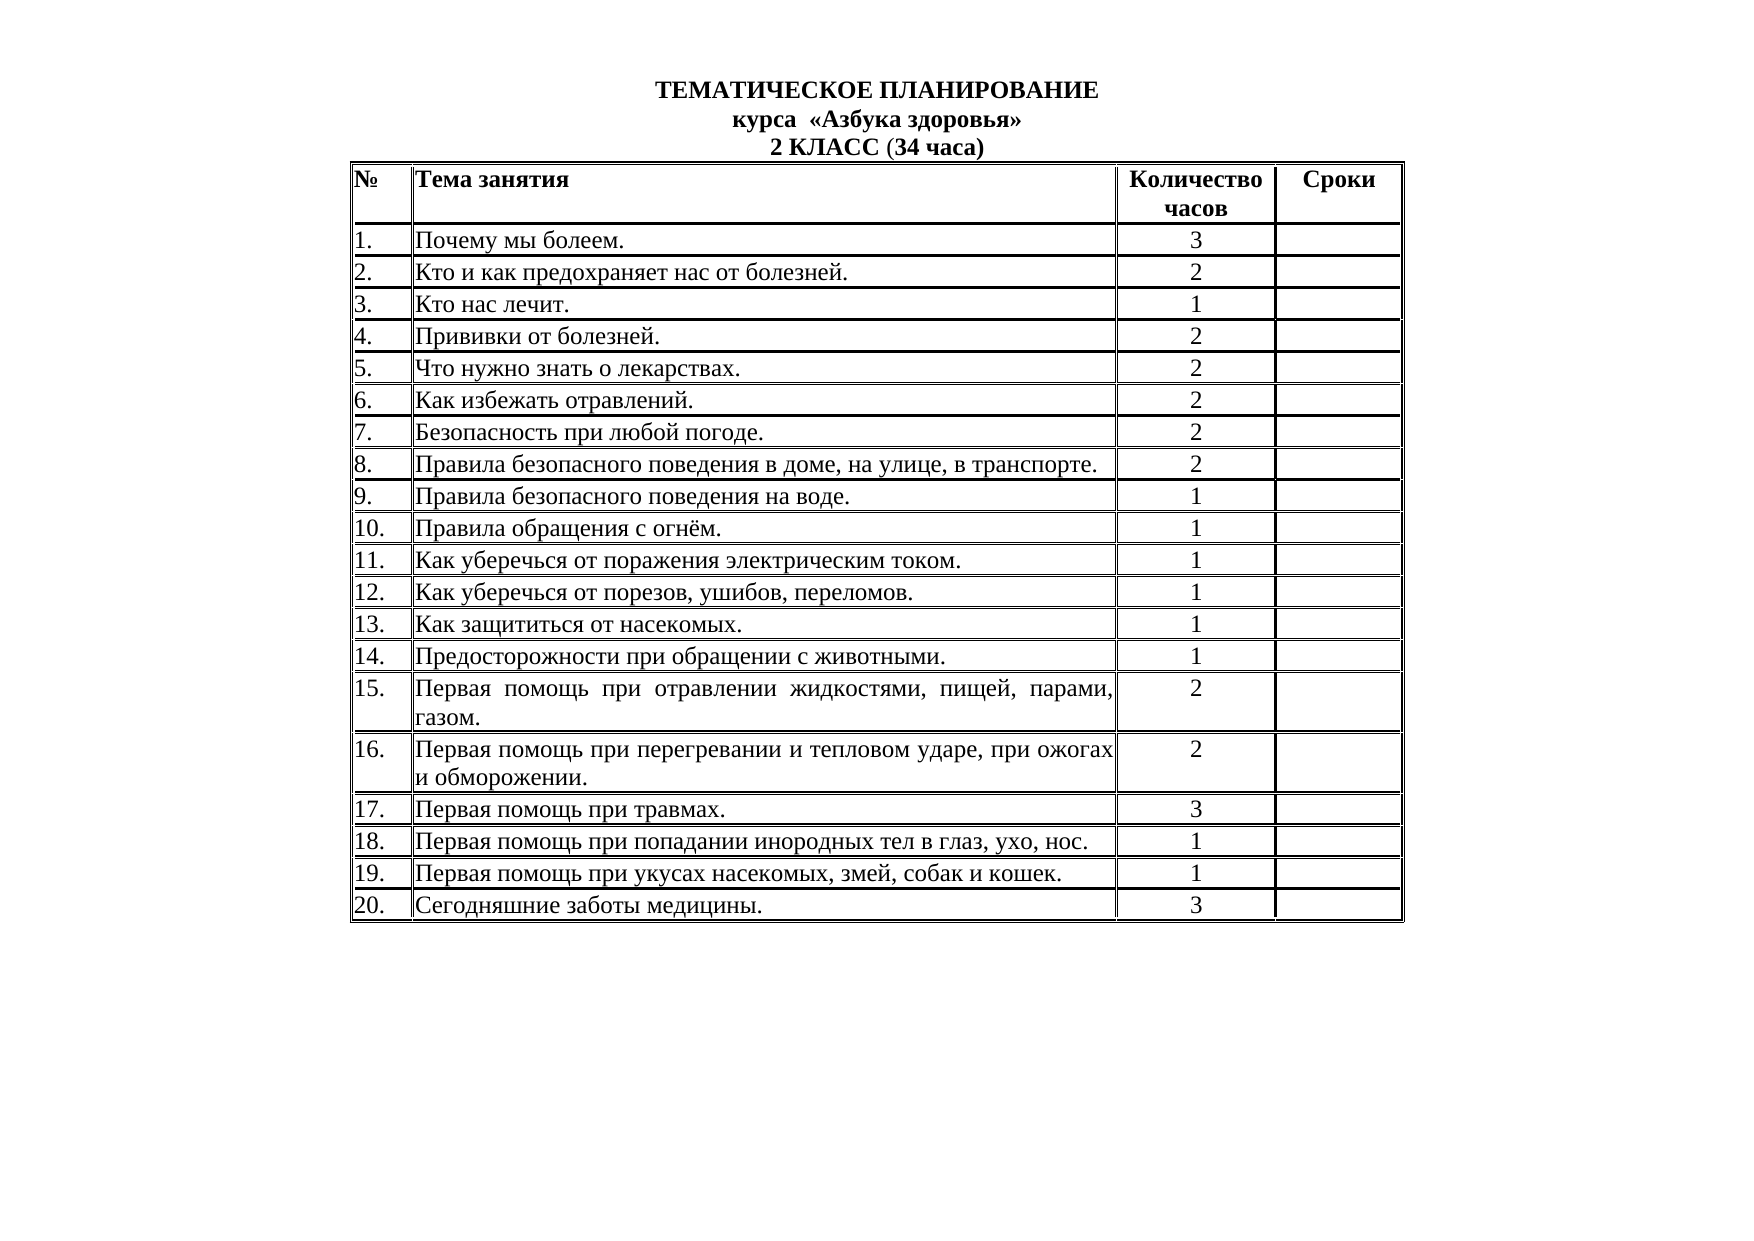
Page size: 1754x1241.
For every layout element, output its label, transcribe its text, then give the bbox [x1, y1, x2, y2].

table_cell [1277, 350, 1401, 382]
table_cell 15. [351, 670, 413, 730]
table_cell [1277, 478, 1403, 510]
table_cell [1277, 823, 1402, 855]
table_cell 5. [353, 350, 411, 382]
table_cell 13. [351, 606, 413, 638]
table_cell [1275, 670, 1403, 730]
table_cell 1 [1118, 289, 1274, 318]
table_cell Что нужно знать о лекарствах. [414, 353, 1115, 382]
table_header Сроки [1275, 165, 1401, 222]
table_cell Правила безопасного поведения в доме, на улице, в транспорте. [414, 449, 1115, 478]
table_cell [1275, 542, 1403, 574]
table_cell 18. [353, 823, 411, 855]
table_cell [1275, 446, 1403, 478]
table_cell [1277, 730, 1402, 791]
table_cell Правила безопасного поведения на воде. [414, 481, 1115, 510]
table_cell 14. [351, 638, 413, 670]
table_cell [1275, 606, 1403, 638]
table_cell 8. [351, 446, 413, 478]
table_cell 19. [353, 855, 411, 887]
table_cell 1 [1118, 513, 1274, 542]
table_cell [1277, 791, 1402, 823]
table_cell 9. [351, 478, 411, 510]
table_cell 1 [1118, 481, 1274, 510]
table_cell 2 [1118, 385, 1274, 414]
table_cell [1277, 855, 1402, 887]
table_cell Сегодняшние заботы медицины. [413, 890, 1116, 919]
table_cell Прививки от болезней. [414, 321, 1115, 350]
table_cell Кто и как предохраняет нас от болезней. [414, 257, 1115, 286]
table_cell 20. [353, 887, 413, 919]
table_cell 12. [351, 574, 413, 606]
table_cell 1 [1118, 577, 1274, 606]
table_cell [1277, 414, 1401, 446]
table_cell [1275, 887, 1401, 919]
table_cell 3 [1116, 890, 1275, 919]
table_cell Как защититься от насекомых. [414, 609, 1115, 638]
table_cell Первая помощь при травмах. [414, 795, 1115, 823]
table_cell Первая помощь при перегревании и тепловом ударе, при ожогах и обморожении. [414, 734, 1115, 791]
table_cell 3 [1118, 225, 1274, 254]
table_cell Правила обращения с огнём. [414, 513, 1115, 542]
table_cell Кто нас лечит. [414, 289, 1115, 318]
table_cell [1277, 222, 1401, 254]
table_cell 1 [1118, 609, 1274, 638]
table_cell 2 [1118, 321, 1274, 350]
table_cell 3 [1118, 795, 1274, 823]
text 2 КЛАСС (34 часа) [75, 132, 1679, 161]
table_cell 1. [353, 222, 411, 254]
table_header Тема занятия [413, 165, 1116, 222]
table_cell 2 [1118, 257, 1274, 286]
table_cell Первая помощь при отравлении жидкостями, пищей, парами, газом. [414, 673, 1115, 730]
table_cell 10. [351, 510, 413, 542]
table_cell 2 [1118, 449, 1274, 478]
table_cell [1277, 254, 1401, 286]
table_header № [353, 165, 413, 222]
table_cell [1275, 574, 1403, 606]
table_header Количество часов [1116, 165, 1275, 222]
table_cell 7. [353, 414, 411, 446]
table_cell 11. [351, 542, 413, 574]
table_cell [1277, 318, 1403, 350]
table_cell 2. [353, 254, 411, 286]
table_cell 1 [1118, 827, 1274, 855]
table_cell [1275, 510, 1403, 542]
table_cell 4. [351, 318, 411, 350]
table_cell 17. [353, 791, 411, 823]
table_cell 1 [1118, 641, 1274, 670]
table_cell Безопасность при любой погоде. [414, 417, 1115, 446]
text курса «Азбука здоровья» [75, 104, 1679, 132]
table_cell Как уберечься от порезов, ушибов, переломов. [414, 577, 1115, 606]
table_cell [1275, 638, 1403, 670]
table_cell 16. [353, 730, 411, 791]
table_cell Почему мы болеем. [414, 225, 1115, 254]
table_cell 2 [1118, 734, 1274, 791]
table_cell 1 [1118, 859, 1274, 887]
table_cell 2 [1118, 673, 1274, 730]
table_cell 2 [1118, 417, 1274, 446]
table_cell Предосторожности при обращении с животными. [414, 641, 1115, 670]
table_cell [1275, 382, 1403, 414]
table_cell Как избежать отравлений. [414, 385, 1115, 414]
table_cell Первая помощь при попадании инородных тел в глаз, ухо, нос. [414, 827, 1115, 855]
table_cell 3. [353, 286, 411, 318]
table_cell 6. [351, 382, 413, 414]
table_cell 1 [1118, 545, 1274, 574]
table_cell [1277, 286, 1401, 318]
text ТЕМАТИЧЕСКОЕ ПЛАНИРОВАНИЕ [75, 75, 1679, 104]
table_cell 2 [1118, 353, 1274, 382]
table_cell Первая помощь при укусах насекомых, змей, собак и кошек. [414, 859, 1115, 887]
table_cell Как уберечься от поражения электрическим током. [414, 545, 1115, 574]
